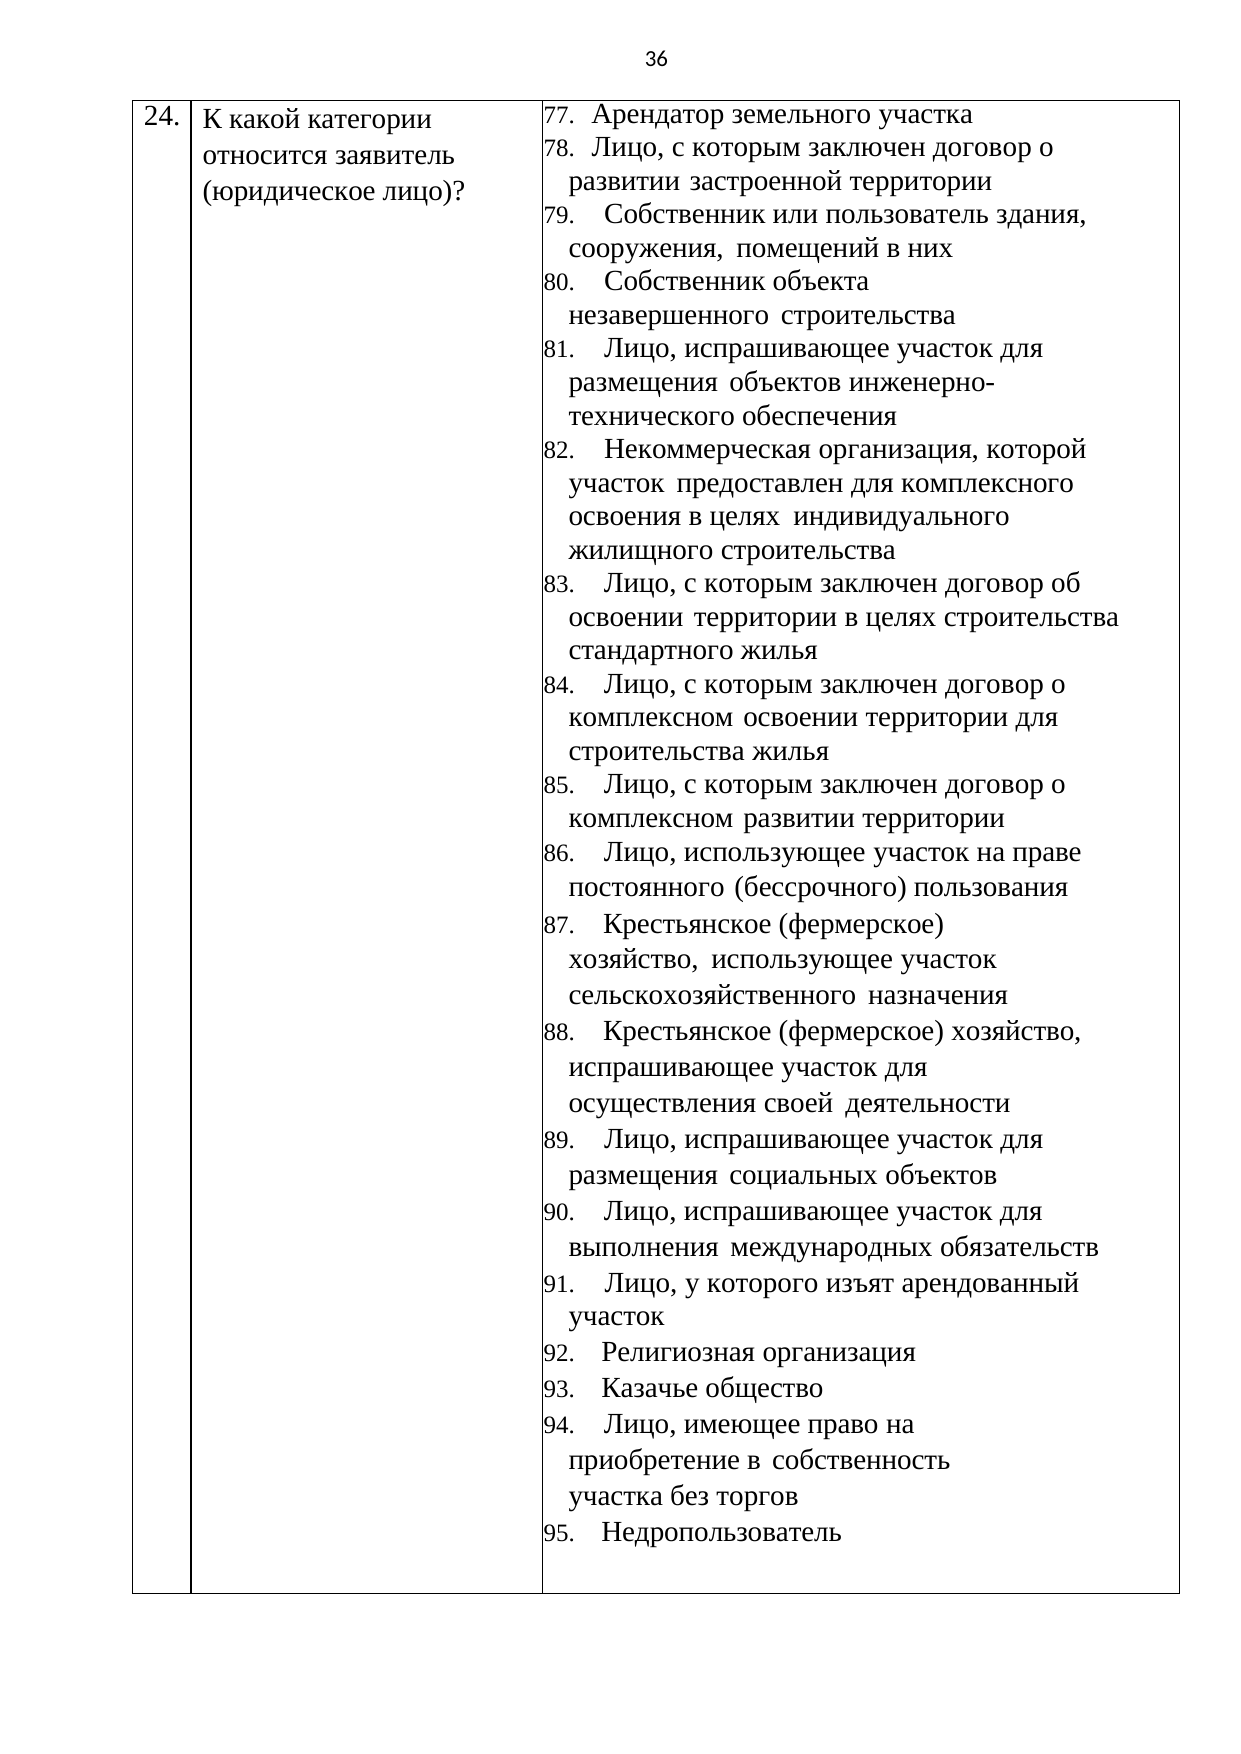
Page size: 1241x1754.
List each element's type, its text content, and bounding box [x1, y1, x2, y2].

table_cell Арендатор земельного участка Лицо, с которым заключен договор о развитии застроенной территории Собственник или пользователь здания, сооружения, помещений в них Собственник объекта незавершенного строительства Лицо, испрашивающее участок для размещения объектов инженерно-технического обеспечения Некоммерческая организация, которой участок предоставлен для комплексного освоения в целях индивидуального жилищного строительства Лицо, с которым заключен договор об освоении территории в целях строительства стандартного жилья Лицо, с которым заключен договор о комплексном освоении территории для строительства жилья Лицо, с которым заключен договор о комплексном развитии территории Лицо, использующее участок на праве постоянного (бессрочного) пользования Крестьянское (фермерское) хозяйство, использующее участок сельскохозяйственного назначения Крестьянское (фермерское) хозяйство, испрашивающее участок для осуществления своей деятельности Лицо, испрашивающее участок для размещения социальных объектов Лицо, испрашивающее участок для выполнения международных обязательств Лицо, у которого изъят арендованный участок Религиозная организация Казачье общество Лицо, имеющее право на приобретение в собственность участка без торгов Недропользователь [543, 101, 1179, 1593]
table_cell К какой категории относится заявитель (юридическое лицо)? [192, 101, 542, 1593]
table_cell 24. [133, 101, 190, 1593]
